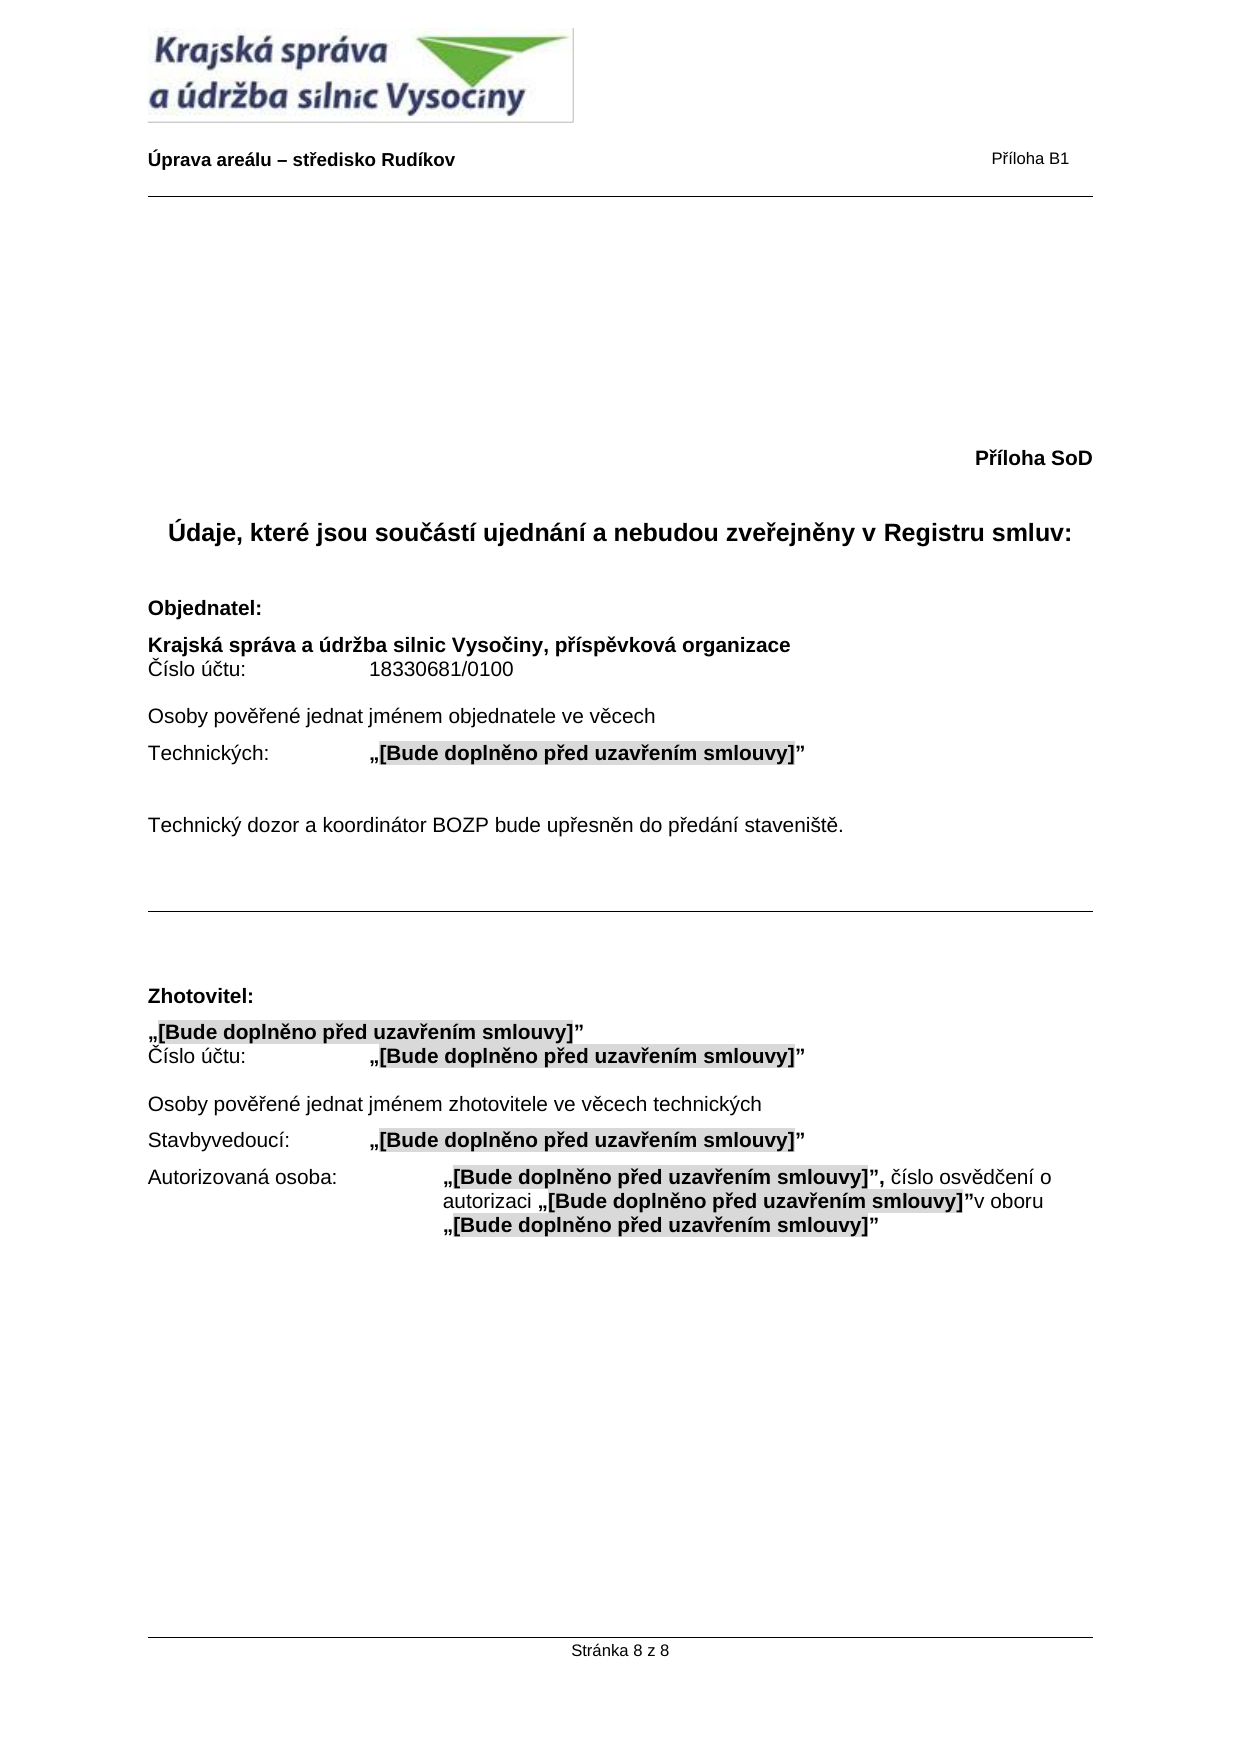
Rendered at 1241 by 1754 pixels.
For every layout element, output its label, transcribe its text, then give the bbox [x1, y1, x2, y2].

text Příloha SoD [148, 445, 1093, 469]
text Technický dozor a koordinátor BOZP bude upřesněn do předání staveniště. [148, 813, 1093, 837]
text Zhotovitel: [148, 983, 1093, 1007]
text Autorizovaná osoba: „[Bude doplněno před uzavřením smlouvy]”, číslo osvědčení o autorizaci „[Bude doplněno před uzavřením smlouvy]”v oboru „[Bude doplněno před uzavřením smlouvy]” [868, 1165, 1093, 1237]
text Krajská správa a údržba silnic Vysočiny, příspěvková organizace [148, 632, 1093, 656]
text Údaje, které jsou součástí ujednání a nebudou zveřejněny v Registru smluv: [148, 518, 1093, 547]
text Osoby pověřené jednat jménem zhotovitele ve věcech technických [148, 1092, 1093, 1116]
text „[Bude doplněno před uzavřením smlouvy]” [573, 1020, 1093, 1044]
text Objednatel: [148, 596, 1093, 620]
text Stavbyvedoucí: „[Bude doplněno před uzavřením smlouvy]” [148, 1128, 379, 1152]
text Číslo účtu: 18330681/0100 [148, 656, 1093, 680]
text Technických: „[Bude doplněno před uzavřením smlouvy]” [795, 741, 1093, 765]
picture [147, 28, 574, 124]
text Autorizovaná osoba: „[Bude doplněno před uzavřením smlouvy]”, číslo osvědčení o autorizaci „[Bude doplněno před uzavřením smlouvy]”v oboru „[Bude doplněno před uzavřením smlouvy]” [148, 1165, 548, 1237]
text Číslo účtu: „[Bude doplněno před uzavřením smlouvy]” [795, 1044, 1093, 1068]
text Číslo účtu: „[Bude doplněno před uzavřením smlouvy]” [148, 1044, 379, 1068]
text Osoby pověřené jednat jménem objednatele ve věcech [148, 704, 1093, 728]
text Technických: „[Bude doplněno před uzavřením smlouvy]” [148, 741, 379, 765]
text Stavbyvedoucí: „[Bude doplněno před uzavřením smlouvy]” [795, 1128, 1093, 1152]
